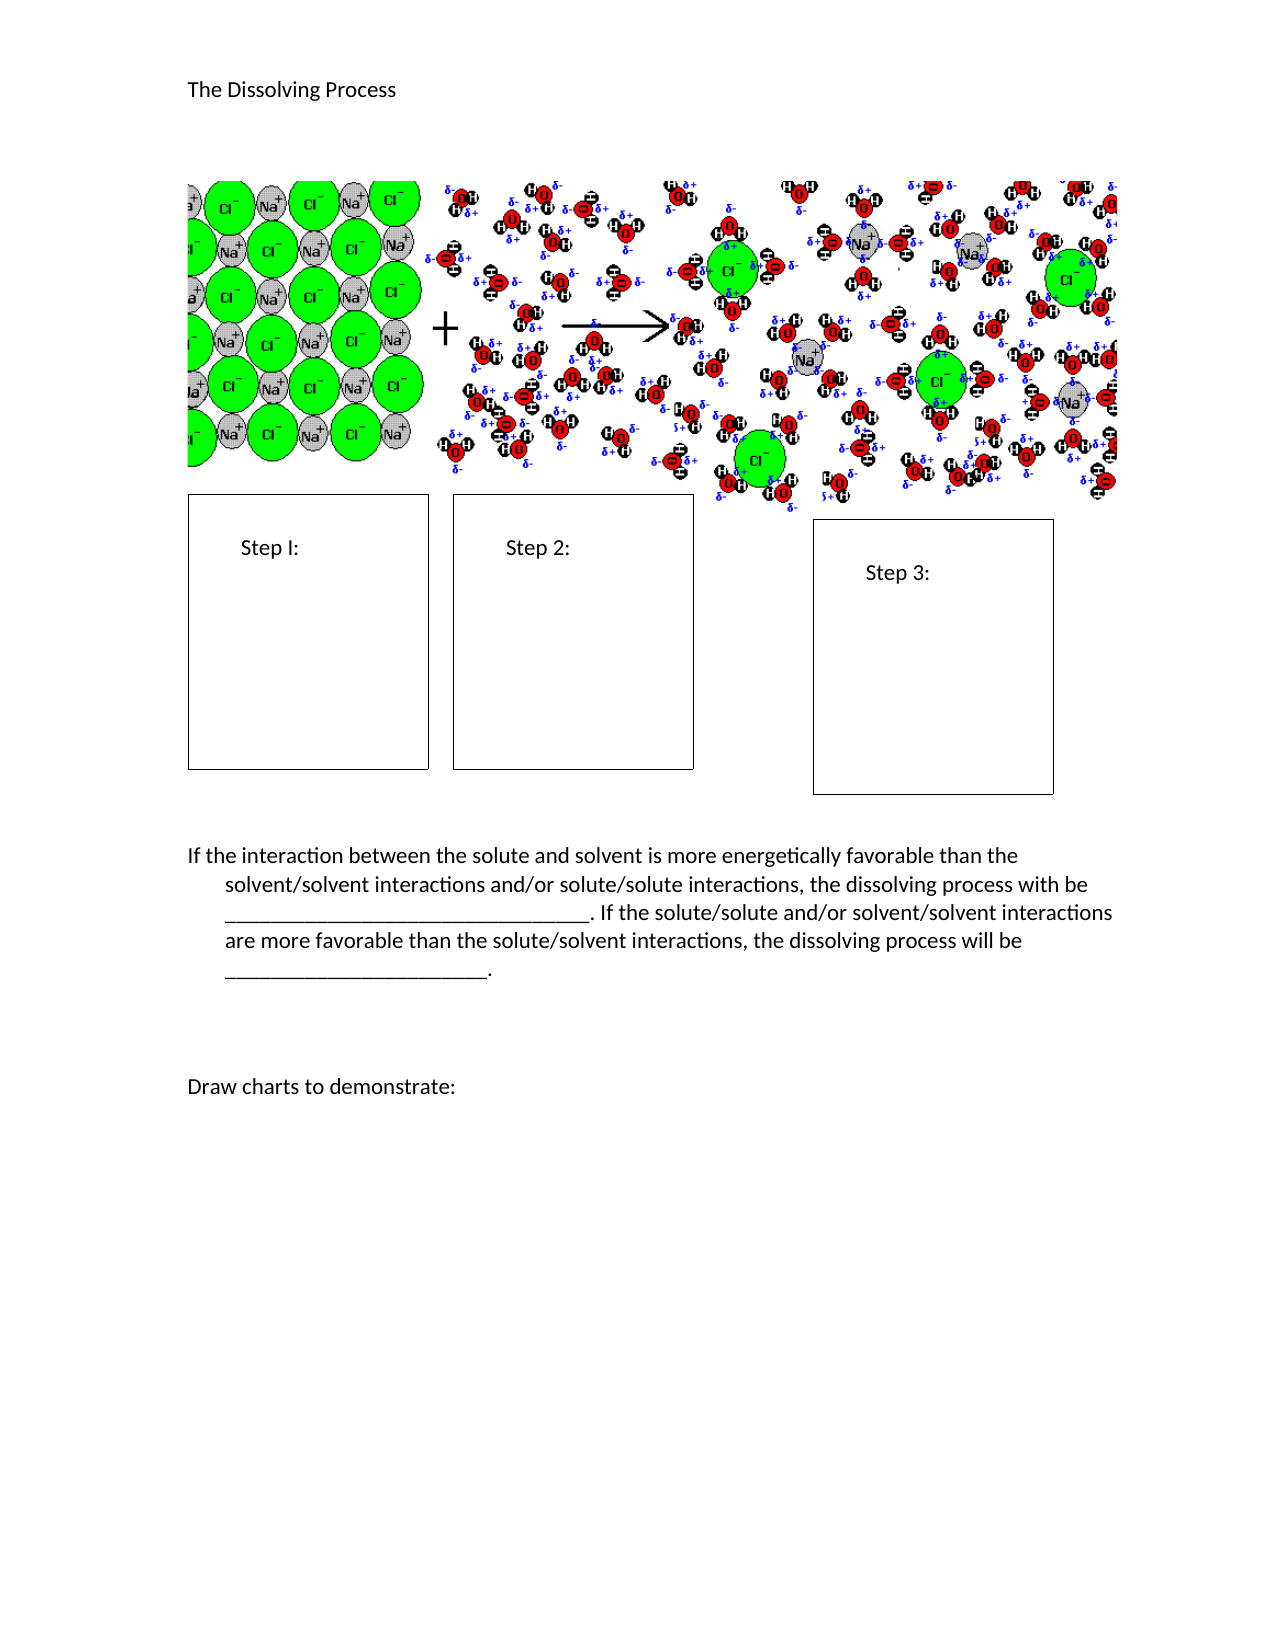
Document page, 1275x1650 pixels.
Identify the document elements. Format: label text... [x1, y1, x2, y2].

text Draw charts to demonstrate: [187, 1072, 1125, 1100]
picture [187, 181, 1118, 514]
text If the interaction between the solute and solvent is more energetically favorable than the solvent/solvent interactions and/or solute/solute interactions, the dissolving process with be ________________________________. If the solute/solute and/or solvent/solvent interactions are more favorable than the solute/solvent interactions, the dissolving process will be _______________________. [187, 842, 1125, 982]
